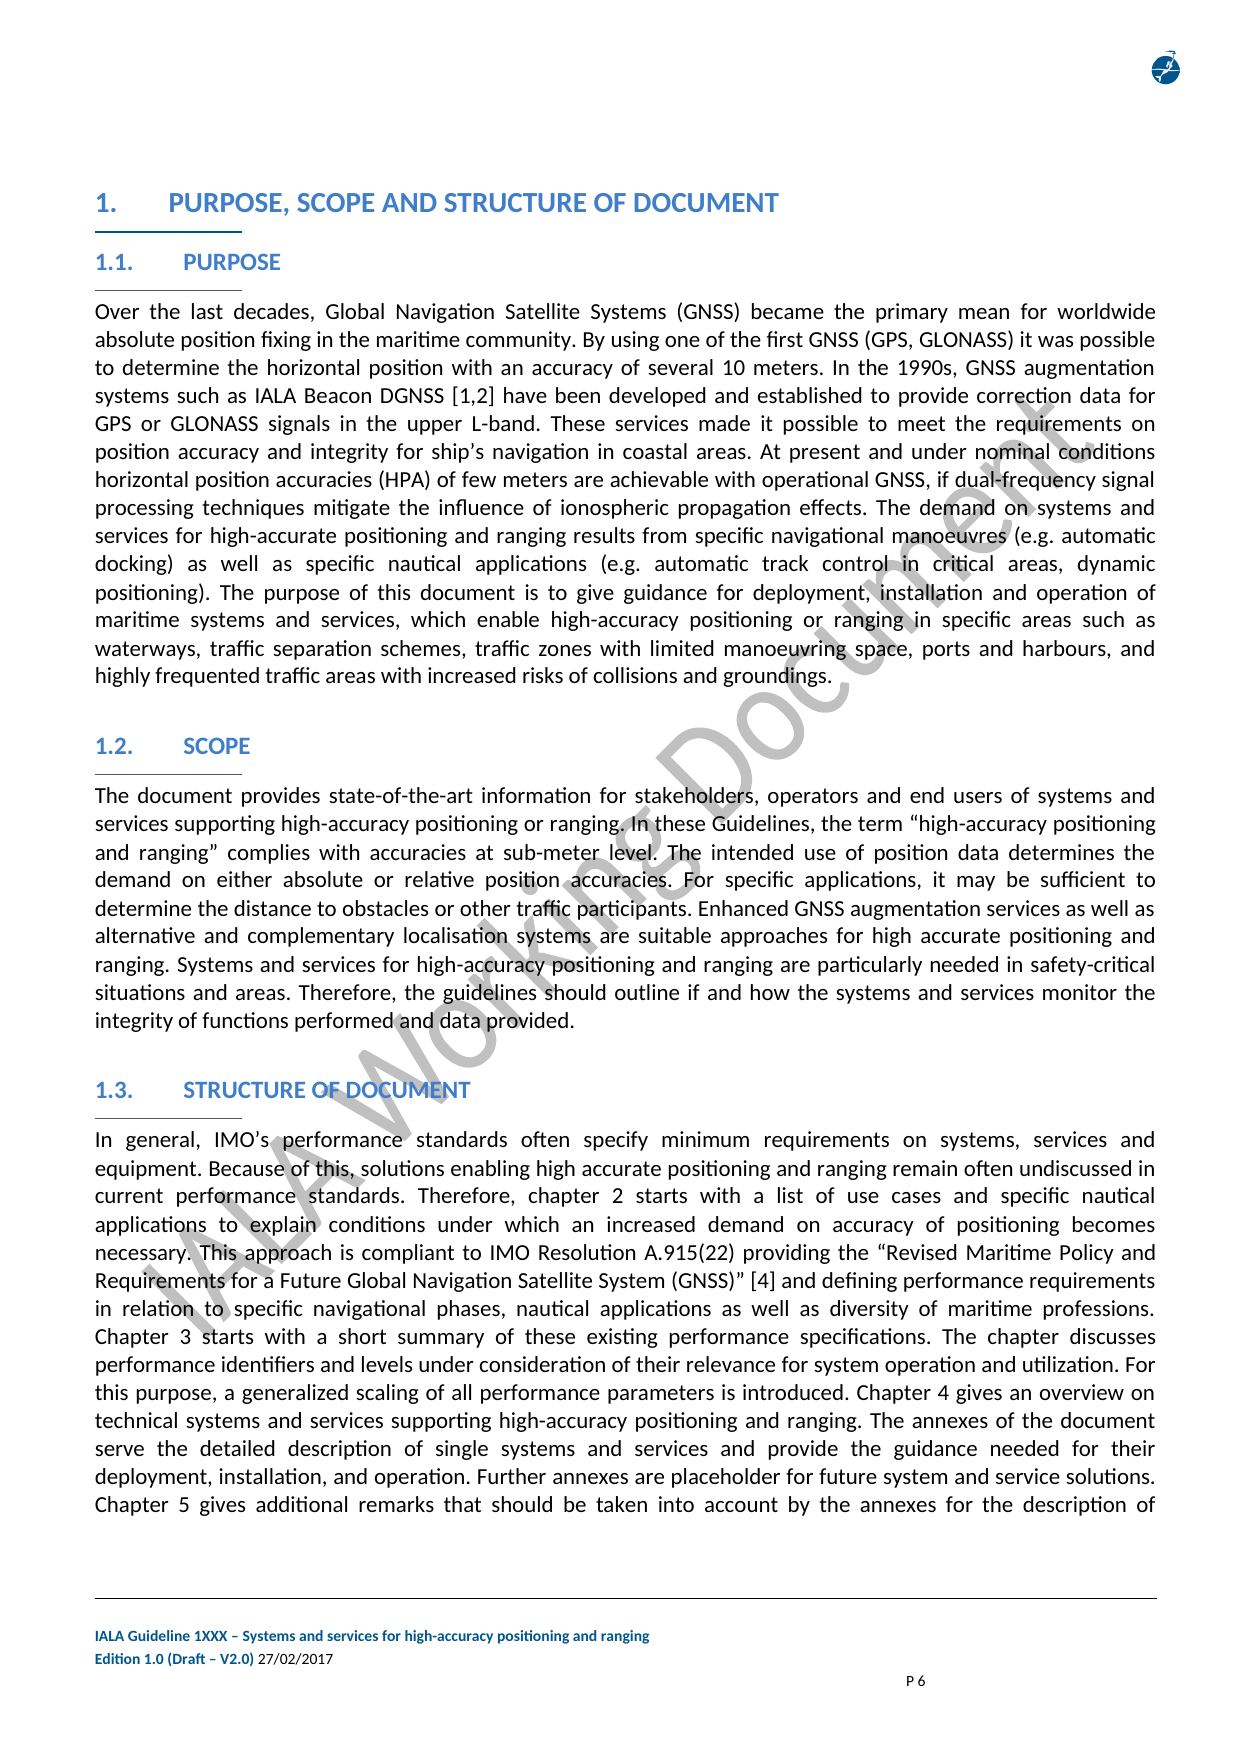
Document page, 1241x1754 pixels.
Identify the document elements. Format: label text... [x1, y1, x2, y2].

subtitle PURPOSE, SCOPE AND STRUCTURE OF DOCUMENT [94, 184, 1157, 220]
subtitle Scope [94, 730, 1157, 761]
subtitle Structure of document [94, 1074, 1157, 1105]
subtitle Purpose [94, 246, 1157, 277]
text The document provides state-of-the-art information for stakeholders, operators and end users of systems and services supporting high-accuracy positioning or ranging. In these Guidelines, the term “high-accuracy positioning and ranging” complies with accuracies at sub-meter level. The intended use of position data determines the demand on either absolute or relative position accuracies. For specific applications, it may be sufficient to determine the distance to obstacles or other traffic participants. Enhanced GNSS augmentation services as well as alternative and complementary localisation systems are suitable approaches for high accurate positioning and ranging. Systems and services for high-accuracy positioning and ranging are particularly needed in safety-critical situations and areas. Therefore, the guidelines should outline if and how the systems and services monitor the integrity of functions performed and data provided. [94, 782, 1157, 1034]
text Over the last decades, Global Navigation Satellite Systems (GNSS) became the primary mean for worldwide absolute position fixing in the maritime community. By using one of the first GNSS (GPS, GLONASS) it was possible to determine the horizontal position with an accuracy of several 10 meters. In the 1990s, GNSS augmentation systems such as IALA Beacon DGNSS [1,2] have been developed and established to provide correction data for GPS or GLONASS signals in the upper L-band. These services made it possible to meet the requirements on position accuracy and integrity for ship’s navigation in coastal areas. At present and under nominal conditions horizontal position accuracies (HPA) of few meters are achievable with operational GNSS, if dual-frequency signal processing techniques mitigate the influence of ionospheric propagation effects. The demand on systems and services for high-accurate positioning and ranging results from specific navigational manoeuvres (e.g. automatic docking) as well as specific nautical applications (e.g. automatic track control in critical areas, dynamic positioning). The purpose of this document is to give guidance for deployment, installation and operation of maritime systems and services, which enable high-accuracy positioning or ranging in specific areas such as waterways, traffic separation schemes, traffic zones with limited manoeuvring space, ports and harbours, and highly frequented traffic areas with increased risks of collisions and groundings. [94, 297, 1157, 690]
picture [1120, 0, 1239, 119]
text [94, 1126, 1157, 1518]
